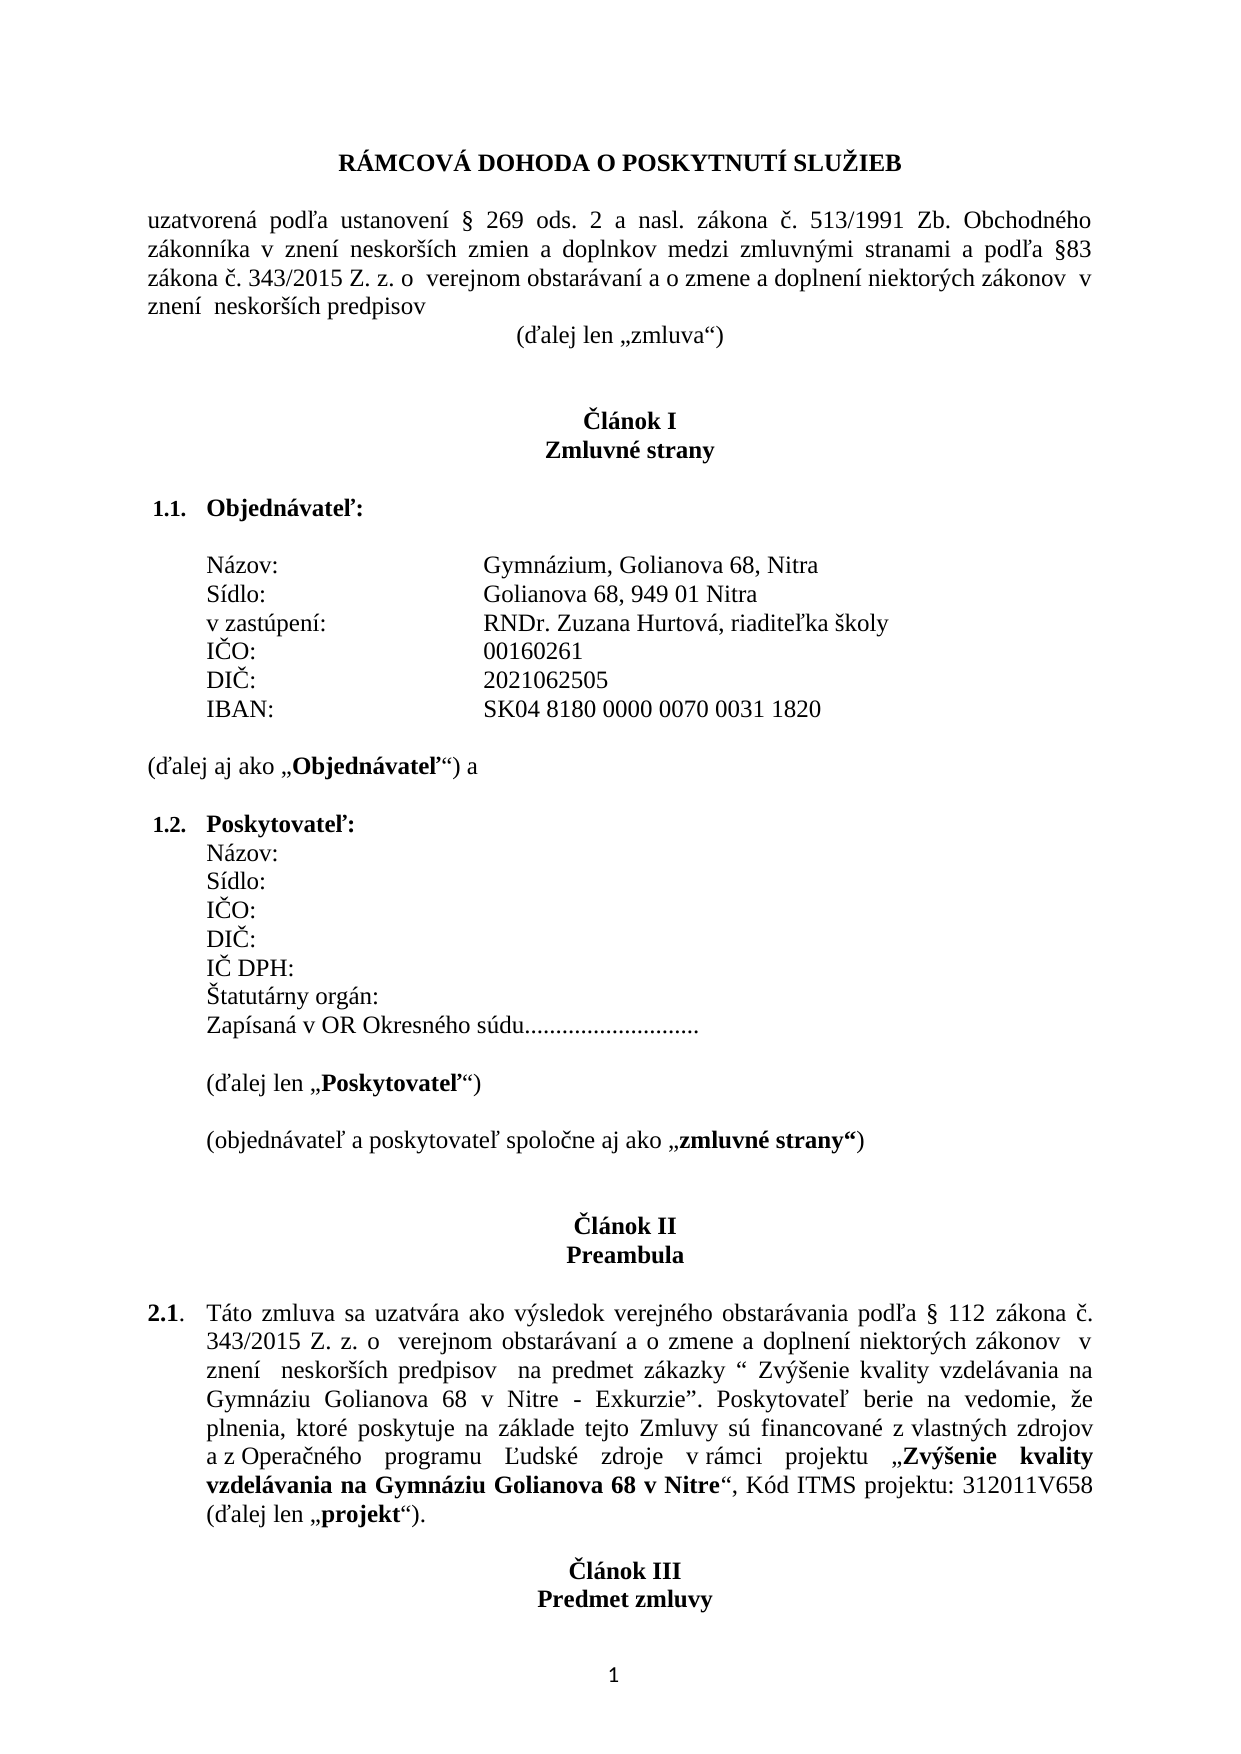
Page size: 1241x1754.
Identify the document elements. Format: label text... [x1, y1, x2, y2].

text v zastúpení: RNDr. Zuzana Hurtová, riaditeľka školy [206, 608, 1150, 636]
subtitle Preambula [108, 1240, 1141, 1269]
text (objednávateľ a poskytovateľ spoločne aj ako „zmluvné strany“) [206, 1125, 1150, 1154]
text IBAN: SK04 8180 0000 0070 0031 1820 [206, 694, 1150, 723]
subtitle Zmluvné strany [108, 435, 1150, 464]
text IČO: [206, 895, 1150, 924]
subtitle Poskytovateľ: [152, 809, 1150, 838]
text IČO: 00160261 [206, 636, 1150, 665]
text DIČ: 2021062505 [206, 665, 1150, 694]
text Názov: [206, 838, 1150, 866]
text 2.1. Táto zmluva sa uzatvára ako výsledok verejného obstarávania podľa § 112 zákona č. 343/2015 Z. z. o verejnom obstarávaní a o zmene a doplnení niektorých zákonov v znení neskorších predpisov na predmet zákazky “ Zvýšenie kvality vzdelávania na Gymnáziu Golianova 68 v Nitre - Exkurzie”. Poskytovateľ berie na vedomie, že plnenia, ktoré poskytuje na základe tejto Zmluvy sú financované z vlastných zdrojov a z Operačného programu Ľudské zdroje v rámci projektu „Zvýšenie kvality vzdelávania na Gymnáziu Golianova 68 v Nitre“, Kód ITMS projektu: 312011V658 (ďalej len „projekt“). [147, 1298, 1093, 1528]
list Objednávateľ: [152, 493, 1150, 521]
text (ďalej len „Poskytovateľ“) [206, 1068, 1150, 1096]
text Sídlo: [206, 866, 1150, 895]
text RÁMCOVÁ DOHODA O POSKYTNUTÍ SLUŽIEB [147, 148, 1093, 176]
subtitle Článok III [108, 1556, 1141, 1584]
text Sídlo: Golianova 68, 949 01 Nitra [206, 579, 1150, 608]
text DIČ: [206, 924, 1150, 953]
text Zapísaná v OR Okresného súdu............................ [206, 1010, 1150, 1039]
subtitle Článok I [108, 406, 1150, 435]
text IČ DPH: [206, 953, 1150, 981]
subtitle Článok II [108, 1211, 1141, 1240]
text (ďalej aj ako „Objednávateľ“) a [147, 751, 521, 780]
text Štatutárny orgán: [206, 981, 1150, 1010]
text (ďalej len „zmluva“) [147, 320, 1092, 349]
subtitle Predmet zmluvy [108, 1584, 1141, 1613]
text uzatvorená podľa ustanovení § 269 ods. 2 a nasl. zákona č. 513/1991 Zb. Obchodného zákonníka v znení neskorších zmien a doplnkov medzi zmluvnými stranami a podľa §83 zákona č. 343/2015 Z. z. o verejnom obstarávaní a o zmene a doplnení niektorých zákonov v znení neskorších predpisov [147, 205, 1093, 320]
text Názov: Gymnázium, Golianova 68, Nitra [206, 550, 1150, 579]
